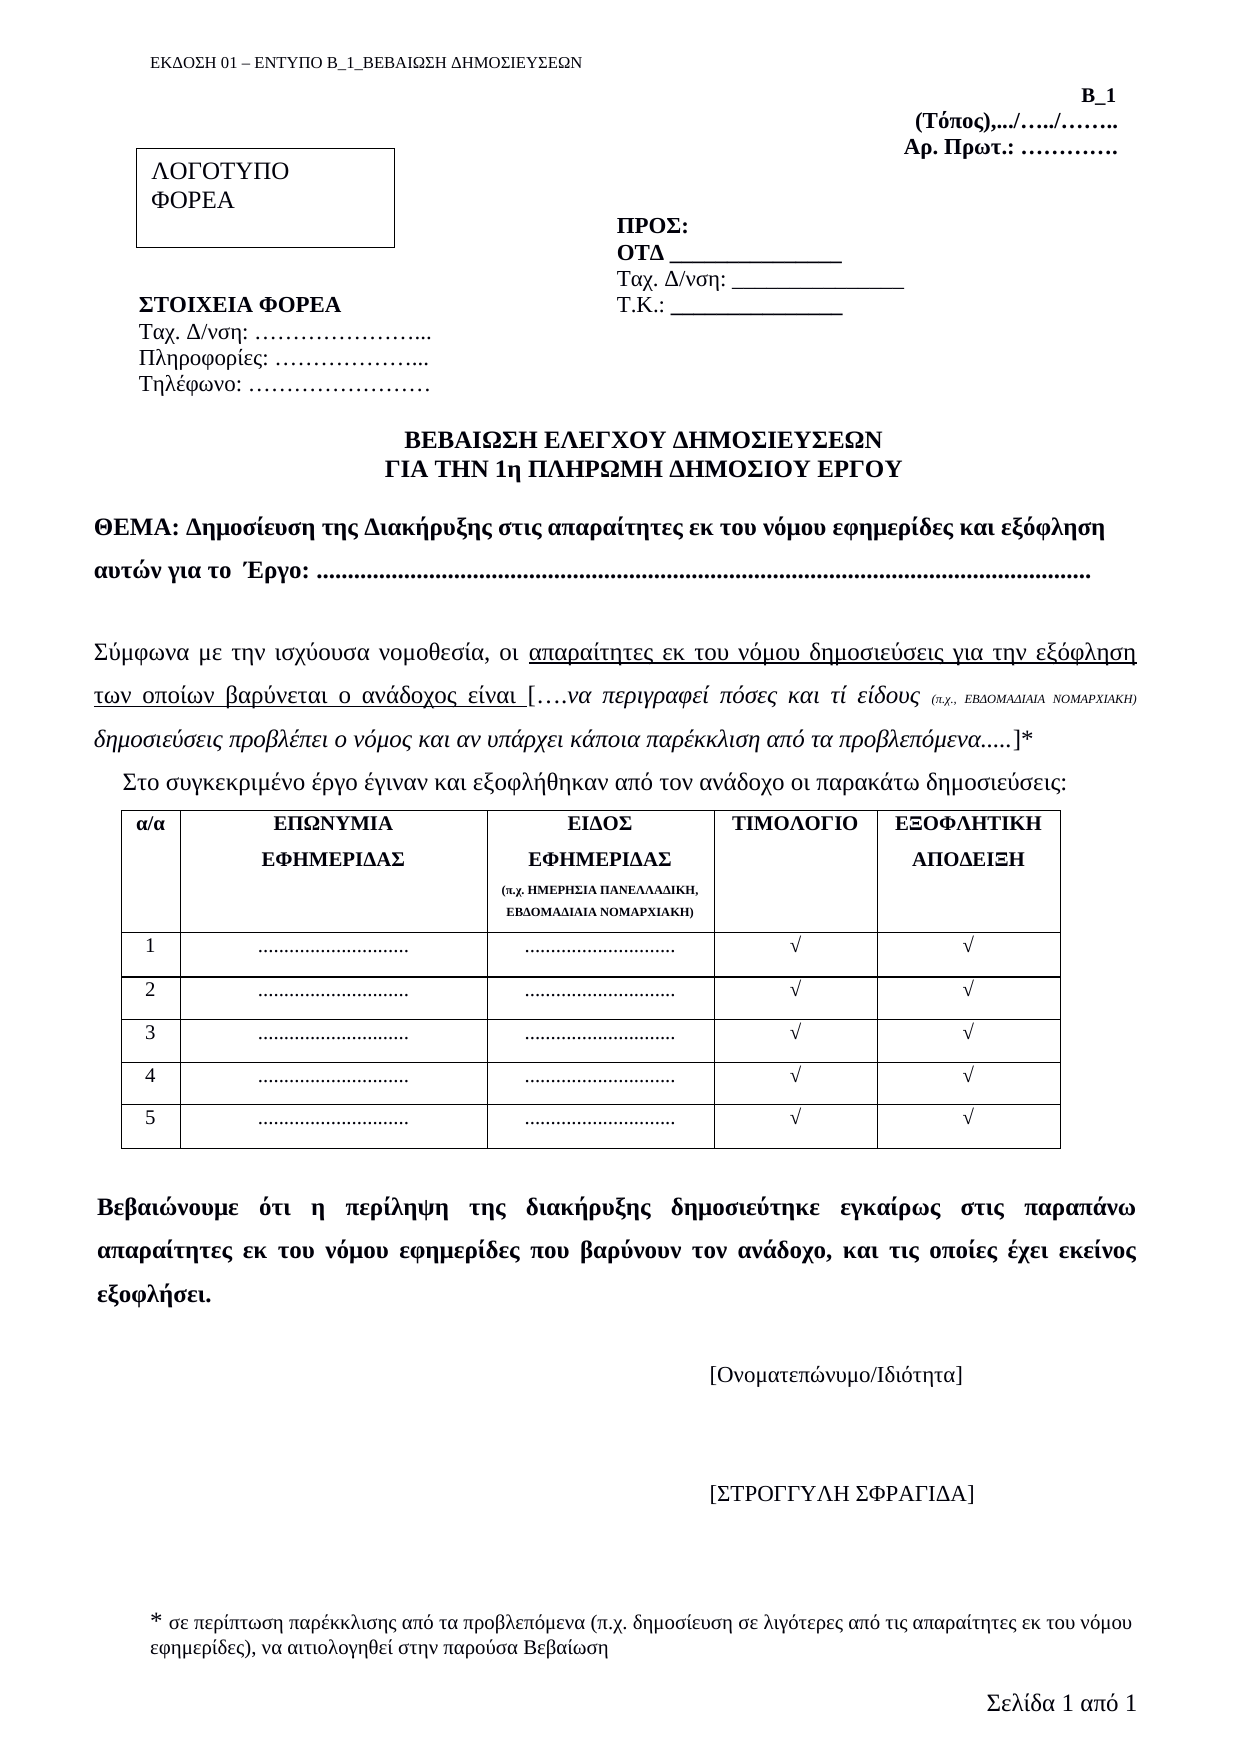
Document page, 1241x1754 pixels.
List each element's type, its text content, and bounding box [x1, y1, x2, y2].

table_cell √ [878, 1063, 1060, 1104]
table_header (Τόπος),.../…../…….. Αρ. Πρωτ.: …………. ΠΡΟΣ: ΟΤΔ _______________ Ταχ. Δ/νση: _______________ Τ.Κ.: _______________ [605, 107, 1129, 397]
text ΒΕΒΑΙΩΣΗ ΕΛΕΓΧΟΥ ΔΗΜΟΣΙΕΥΣΕΩΝ [150, 426, 1137, 454]
table_cell √ [715, 933, 877, 976]
table_cell ............................. [181, 1020, 487, 1062]
table_cell ............................. [488, 1105, 714, 1148]
table_cell ............................. [181, 933, 487, 976]
table_cell √ [878, 978, 1060, 1019]
table_cell √ [878, 933, 1060, 976]
table_cell ............................. [488, 1020, 714, 1062]
table_cell 2 [122, 978, 180, 1019]
table_cell 5 [122, 1105, 180, 1148]
table_cell √ [715, 1063, 877, 1104]
table_header ΕΙΔΟΣ ΕΦΗΜΕΡΙΔΑΣ (π.χ. ΗΜΕΡΗΣΙΑ ΠΑΝΕΛΛΑΔΙΚΗ, ΕΒΔΟΜΑΔΙΑΙΑ ΝΟΜΑΡΧΙΑΚΗ) [488, 811, 714, 932]
text Βεβαιώνουμε ότι η περίληψη της διακήρυξης δημοσιεύτηκε εγκαίρως στις παραπάνω απαραίτητες εκ του νόμου εφημερίδες που βαρύνουν τον ανάδοχο, και τις οποίες έχει εκείνος εξοφλήσει. [97, 1192, 1137, 1307]
text Σύμφωνα με την ισχύουσα νομοθεσία, οι απαραίτητες εκ του νόμου δημοσιεύσεις για την εξόφληση των οποίων βαρύνεται ο ανάδοχος είναι [….να περιγραφεί πόσες και τί είδους (π.χ., ΕΒΔΟΜΑΔΙΑΙΑ ΝΟΜΑΡΧΙΑΚΗ) δημοσιεύσεις προβλέπει ο νόμος και αν υπάρχει κάποια παρέκκλιση από τα προβλεπόμενα.....]* [94, 637, 1137, 752]
text B_1 [150, 83, 1137, 107]
table_header ΣΤΟΙΧΕΙΑ ΦΟΡΕΑ Ταχ. Δ/νση: …………………... Πληροφορίες: ………………... Τηλέφωνο: …………………… [128, 107, 605, 397]
table_cell √ [715, 978, 877, 1019]
table_cell 4 [122, 1063, 180, 1104]
table_cell ............................. [488, 1063, 714, 1104]
table_cell √ [715, 1020, 877, 1062]
text ΘΕΜΑ: Δημοσίευση της Διακήρυξης στις απαραίτητες εκ του νόμου εφημερίδες και εξόφληση αυτών για το Έργο: ............................................................................................................................ [94, 512, 1137, 584]
table_cell ............................. [488, 933, 714, 976]
table_cell ............................. [181, 1105, 487, 1148]
table_cell √ [878, 1020, 1060, 1062]
table_cell ............................. [488, 978, 714, 1019]
table_cell 3 [122, 1020, 180, 1062]
text [Ονοματεπώνυμο/Ιδιότητα] [675, 1361, 1137, 1388]
table_cell ............................. [181, 1063, 487, 1104]
table_header α/α [122, 811, 180, 932]
text [ΣΤΡΟΓΓΥΛΗ ΣΦΡΑΓΙΔΑ] [675, 1480, 1137, 1506]
table_cell ............................. [181, 978, 487, 1019]
table_header ΕΠΩΝΥΜΙΑ ΕΦΗΜΕΡΙΔΑΣ [181, 811, 487, 932]
text Στο συγκεκριμένο έργο έγιναν και εξοφλήθηκαν από τον ανάδοχο οι παρακάτω δημοσιεύσεις: [94, 767, 1137, 796]
table_cell 1 [122, 933, 180, 976]
table_cell √ [715, 1105, 877, 1148]
table_cell √ [878, 1105, 1060, 1148]
text ΓΙΑ ΤΗΝ 1η ΠΛΗΡΩΜΗ ΔΗΜΟΣΙΟΥ ΕΡΓΟΥ [150, 454, 1137, 483]
table_header ΤΙΜΟΛΟΓΙΟ [715, 811, 877, 932]
table_header ΕΞΟΦΛΗΤΙΚΗ ΑΠΟΔΕΙΞΗ [878, 811, 1060, 932]
